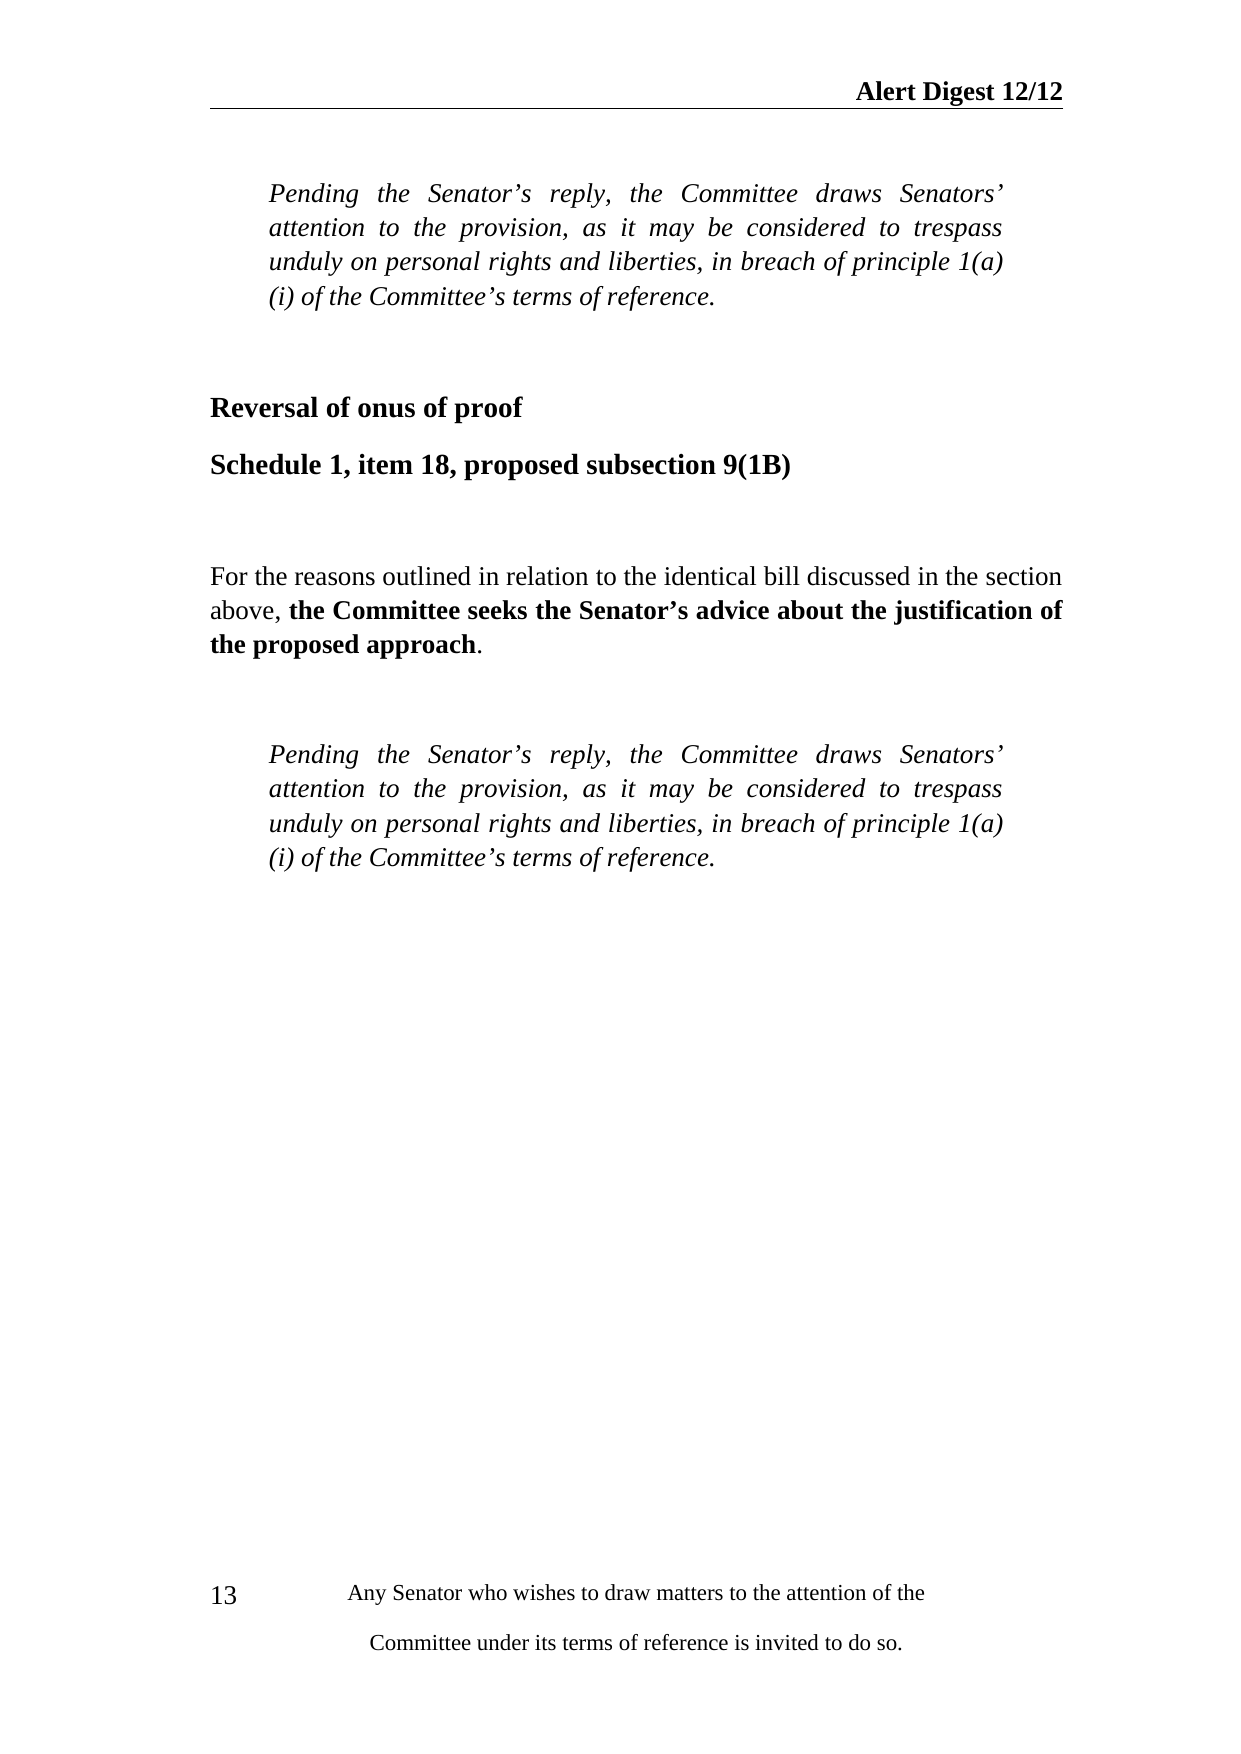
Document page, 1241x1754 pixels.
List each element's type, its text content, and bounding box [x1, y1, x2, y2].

text Reversal of onus of proof [210, 390, 1063, 423]
text Pending the Senator’s reply, the Committee draws Senators’ attention to the provision, as it may be considered to trespass unduly on personal rights and liberties, in breach of principle 1(a)(i) of the Committee’s terms of reference. [269, 738, 1004, 872]
text Schedule 1, item 18, proposed subsection 9(1B) [210, 447, 1063, 481]
text Pending the Senator’s reply, the Committee draws Senators’ attention to the provision, as it may be considered to trespass unduly on personal rights and liberties, in breach of principle 1(a)(i) of the Committee’s terms of reference. [269, 177, 1004, 311]
text For the reasons outlined in relation to the identical bill discussed in the section above, the Committee seeks the Senator’s advice about the justification of the proposed approach. [210, 560, 1063, 659]
